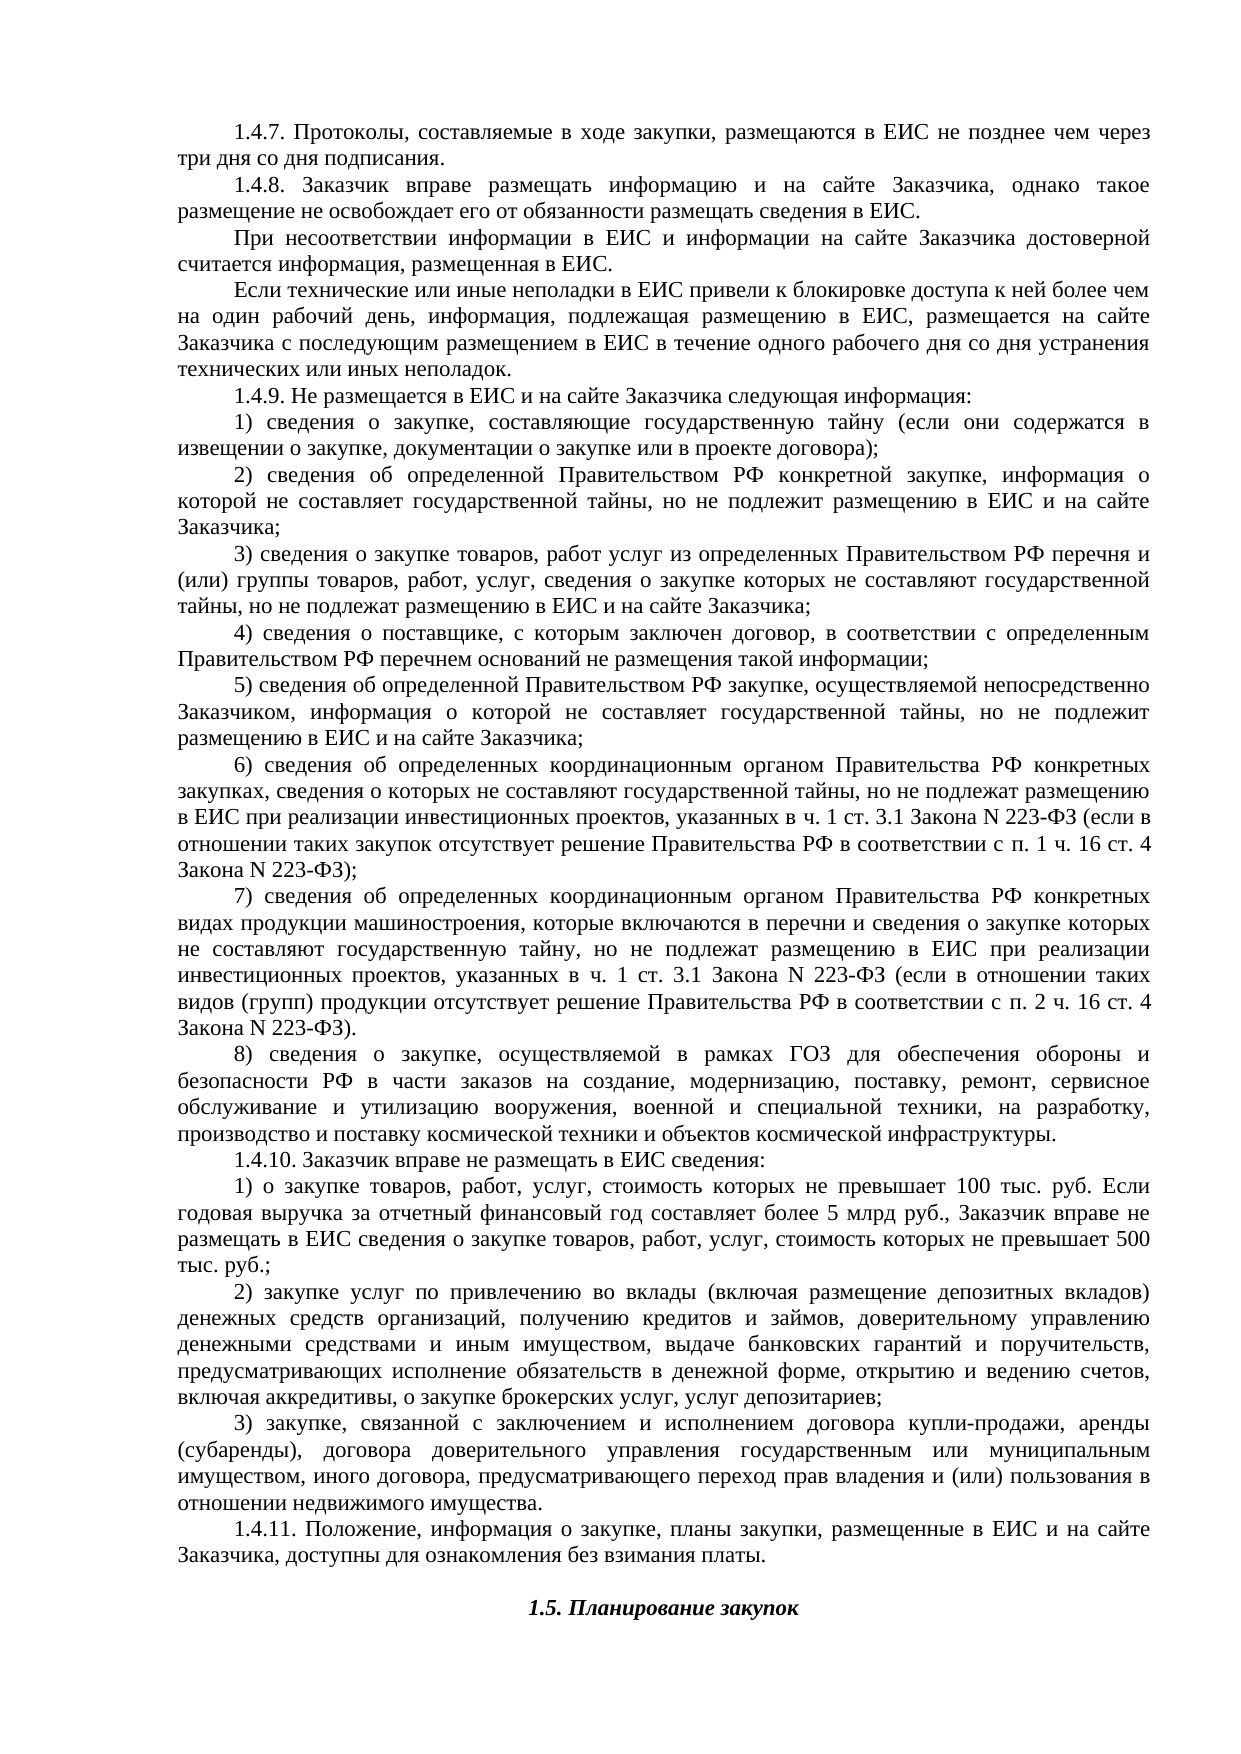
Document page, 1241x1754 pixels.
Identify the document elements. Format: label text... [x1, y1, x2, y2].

text 1.4.10. Заказчик вправе не размещать в ЕИС сведения: [177, 1146, 1152, 1172]
text 6) сведения об определенных координационным органом Правительства РФ конкретных закупках, сведения о которых не составляют государственной тайны, но не подлежат размещению в ЕИС при реализации инвестиционных проектов, указанных в ч. 1 ст. 3.1 Закона N 223-ФЗ (если в отношении таких закупок отсутствует решение Правительства РФ в соответствии с п. 1 ч. 16 ст. 4 Закона N 223-ФЗ); [177, 751, 1152, 882]
text 5) сведения об определенной Правительством РФ закупке, осуществляемой непосредственно Заказчиком, информация о которой не составляет государственной тайны, но не подлежит размещению в ЕИС и на сайте Заказчика; [177, 672, 1152, 751]
text 1.4.8. Заказчик вправе размещать информацию и на сайте Заказчика, однако такое размещение не освобождает его от обязанности размещать сведения в ЕИС. [177, 171, 1152, 223]
text 1.4.7. Протоколы, составляемые в ходе закупки, размещаются в ЕИС не позднее чем через три дня со дня подписания. [177, 118, 1152, 171]
text 3) сведения о закупке товаров, работ услуг из определенных Правительством РФ перечня и (или) группы товаров, работ, услуг, сведения о закупке которых не составляют государственной тайны, но не подлежат размещению в ЕИС и на сайте Заказчика; [177, 540, 1152, 619]
text При несоответствии информации в ЕИС и информации на сайте Заказчика достоверной считается информация, размещенная в ЕИС. [177, 223, 1152, 276]
text 3) закупке, связанной с заключением и исполнением договора купли-продажи, аренды (субаренды), договора доверительного управления государственным или муниципальным имуществом, иного договора, предусматривающего переход прав владения и (или) пользования в отношении недвижимого имущества. [177, 1409, 1152, 1515]
text Если технические или иные неполадки в ЕИС привели к блокировке доступа к ней более чем на один рабочий день, информация, подлежащая размещению в ЕИС, размещается на сайте Заказчика с последующим размещением в ЕИС в течение одного рабочего дня со дня устранения технических или иных неполадок. [177, 276, 1152, 382]
text 1) сведения о закупке, составляющие государственную тайну (если они содержатся в извещении о закупке, документации о закупке или в проекте договора); [177, 408, 1152, 461]
text 2) закупке услуг по привлечению во вклады (включая размещение депозитных вкладов) денежных средств организаций, получению кредитов и займов, доверительному управлению денежными средствами и иным имуществом, выдаче банковских гарантий и поручительств, предусматривающих исполнение обязательств в денежной форме, открытию и ведению счетов, включая аккредитивы, о закупке брокерских услуг, услуг депозитариев; [177, 1278, 1152, 1409]
text 1) о закупке товаров, работ, услуг, стоимость которых не превышает 100 тыс. руб. Если годовая выручка за отчетный финансовый год составляет более 5 млрд руб., Заказчик вправе не размещать в ЕИС сведения о закупке товаров, работ, услуг, стоимость которых не превышает 500 тыс. руб.; [177, 1172, 1152, 1278]
text 1.4.11. Положение, информация о закупке, планы закупки, размещенные в ЕИС и на сайте Заказчика, доступны для ознакомления без взимания платы. [177, 1515, 1152, 1568]
text 1.5. Планирование закупок [177, 1594, 1152, 1620]
text 4) сведения о поставщике, с которым заключен договор, в соответствии с определенным Правительством РФ перечнем оснований не размещения такой информации; [177, 619, 1152, 672]
text 2) сведения об определенной Правительством РФ конкретной закупке, информация о которой не составляет государственной тайны, но не подлежит размещению в ЕИС и на сайте Заказчика; [177, 461, 1152, 540]
text 8) сведения о закупке, осуществляемой в рамках ГОЗ для обеспечения обороны и безопасности РФ в части заказов на создание, модернизацию, поставку, ремонт, сервисное обслуживание и утилизацию вооружения, военной и специальной техники, на разработку, производство и поставку космической техники и объектов космической инфраструктуры. [177, 1041, 1152, 1146]
text 7) сведения об определенных координационным органом Правительства РФ конкретных видах продукции машиностроения, которые включаются в перечни и сведения о закупке которых не составляют государственную тайну, но не подлежат размещению в ЕИС при реализации инвестиционных проектов, указанных в ч. 1 ст. 3.1 Закона N 223-ФЗ (если в отношении таких видов (групп) продукции отсутствует решение Правительства РФ в соответствии с п. 2 ч. 16 ст. 4 Закона N 223-ФЗ). [177, 882, 1152, 1041]
text 1.4.9. Не размещается в ЕИС и на сайте Заказчика следующая информация: [177, 382, 1152, 408]
